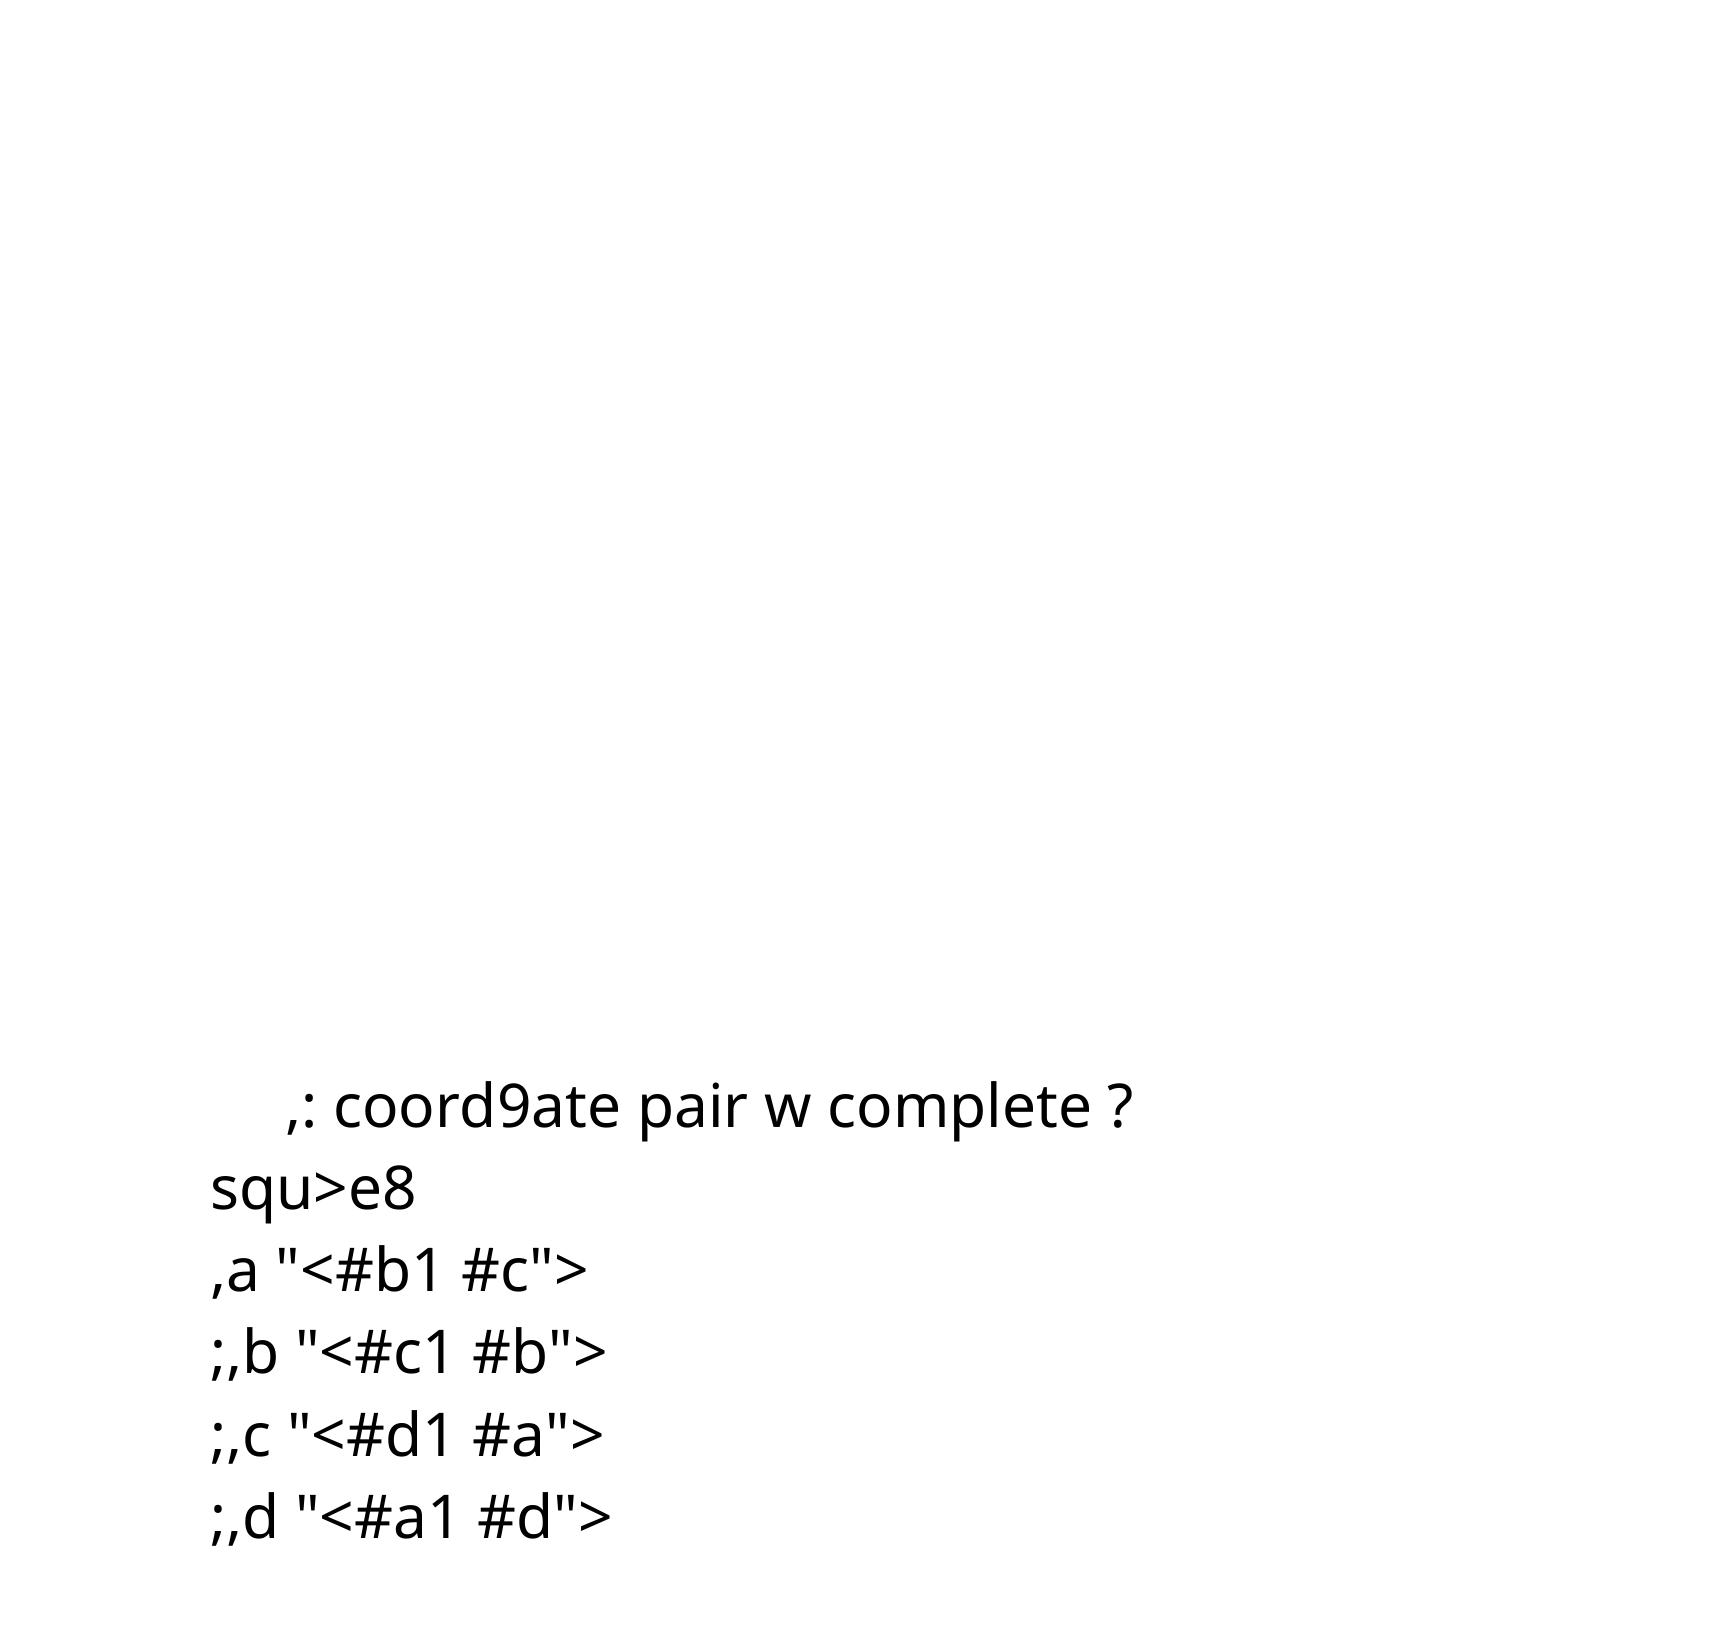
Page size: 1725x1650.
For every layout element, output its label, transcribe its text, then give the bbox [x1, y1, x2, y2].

text ;,c "<#d1 #a"> [135, 1392, 1650, 1474]
text ;,d "<#a1 #d"> [135, 1474, 1650, 1556]
text ;,b "<#c1 #b"> [135, 1309, 1650, 1392]
text ,: coord9ate pair w complete ? squ>e8 [135, 1062, 1650, 1227]
text ,a "<#b1 #c"> [135, 1227, 1650, 1309]
